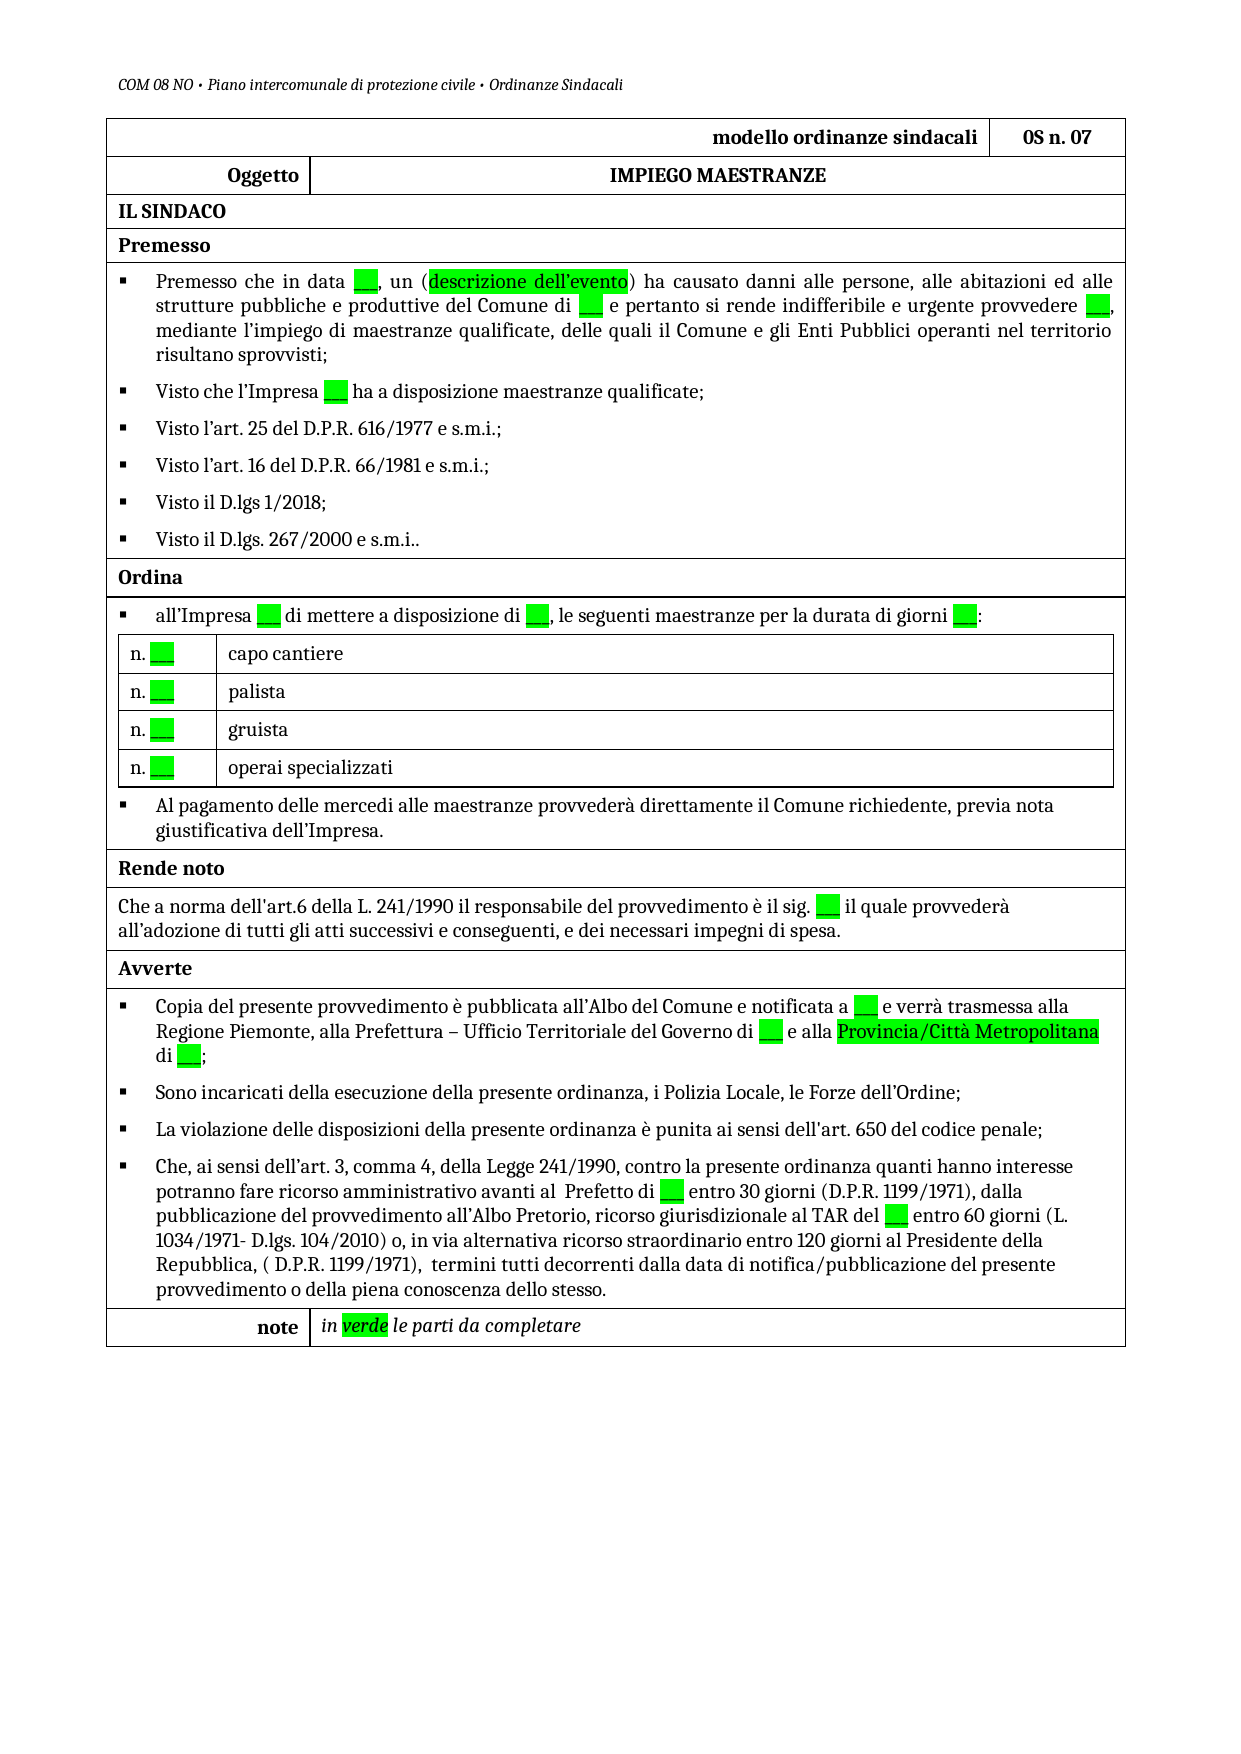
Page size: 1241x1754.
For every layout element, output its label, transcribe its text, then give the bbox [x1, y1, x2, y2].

table_cell all’Impresa ___ di mettere a disposizione di ___, le seguenti maestranze per la durata di giorni ___: Al pagamento delle mercedi alle maestranze provvederà direttamente il Comune richiedente, previa nota giustificativa dell’Impresa. [107, 598, 1125, 849]
table_cell note [107, 1309, 309, 1346]
table_cell Che a norma dell'art.6 della L. 241/1990 il responsabile del provvedimento è il sig. ___ il quale provvederà all’adozione di tutti gli atti successivi e conseguenti, e dei necessari impegni di spesa. [107, 888, 1125, 949]
table_cell Copia del presente provvedimento è pubblicata all’Albo del Comune e notificata a ___ e verrà trasmessa alla Regione Piemonte, alla Prefettura – Ufficio Territoriale del Governo di ___ e alla Provincia/Città Metropolitana di ___; Sono incaricati della esecuzione della presente ordinanza, i Polizia Locale, le Forze dell’Ordine; La violazione delle disposizioni della presente ordinanza è punita ai sensi dell'art. 650 del codice penale; Che, ai sensi dell’art. 3, comma 4, della Legge 241/1990, contro la presente ordinanza quanti hanno interesse potranno fare ricorso amministrativo avanti al Prefetto di ___ entro 30 giorni (D.P.R. 1199/1971), dalla pubblicazione del provvedimento all’Albo Pretorio, ricorso giurisdizionale al TAR del ___ entro 60 giorni (L. 1034/1971- D.lgs. 104/2010) o, in via alternativa ricorso straordinario entro 120 giorni al Presidente della Repubblica, ( D.P.R. 1199/1971), termini tutti decorrenti dalla data di notifica/pubblicazione del presente provvedimento o della piena conoscenza dello stesso. [107, 989, 1125, 1308]
table_cell in verde le parti da completare [311, 1309, 1125, 1346]
table_cell Oggetto [107, 157, 309, 194]
table_cell Premesso [107, 229, 1125, 262]
table_cell Premesso che in data ___, un (descrizione dell’evento) ha causato danni alle persone, alle abitazioni ed alle strutture pubbliche e produttive del Comune di ___ e pertanto si rende indifferibile e urgente provvedere ___, mediante l’impiego di maestranze qualificate, delle quali il Comune e gli Enti Pubblici operanti nel territorio risultano sprovvisti; Visto che l’Impresa ___ ha a disposizione maestranze qualificate; Visto l’art. 25 del D.P.R. 616/1977 e s.m.i.; Visto l’art. 16 del D.P.R. 66/1981 e s.m.i.; Visto il D.lgs 1/2018; Visto il D.lgs. 267/2000 e s.m.i.. [107, 263, 1125, 558]
table_cell IMPIEGO MAESTRANZE [311, 157, 1125, 194]
table_cell Rende noto [107, 850, 1125, 887]
table_header modello ordinanze sindacali [107, 119, 989, 156]
table_cell Ordina [107, 559, 1125, 596]
table_cell IL SINDACO [107, 195, 1125, 228]
table_cell Avverte [107, 951, 1125, 987]
table_header 0S n. 07 [990, 119, 1125, 156]
